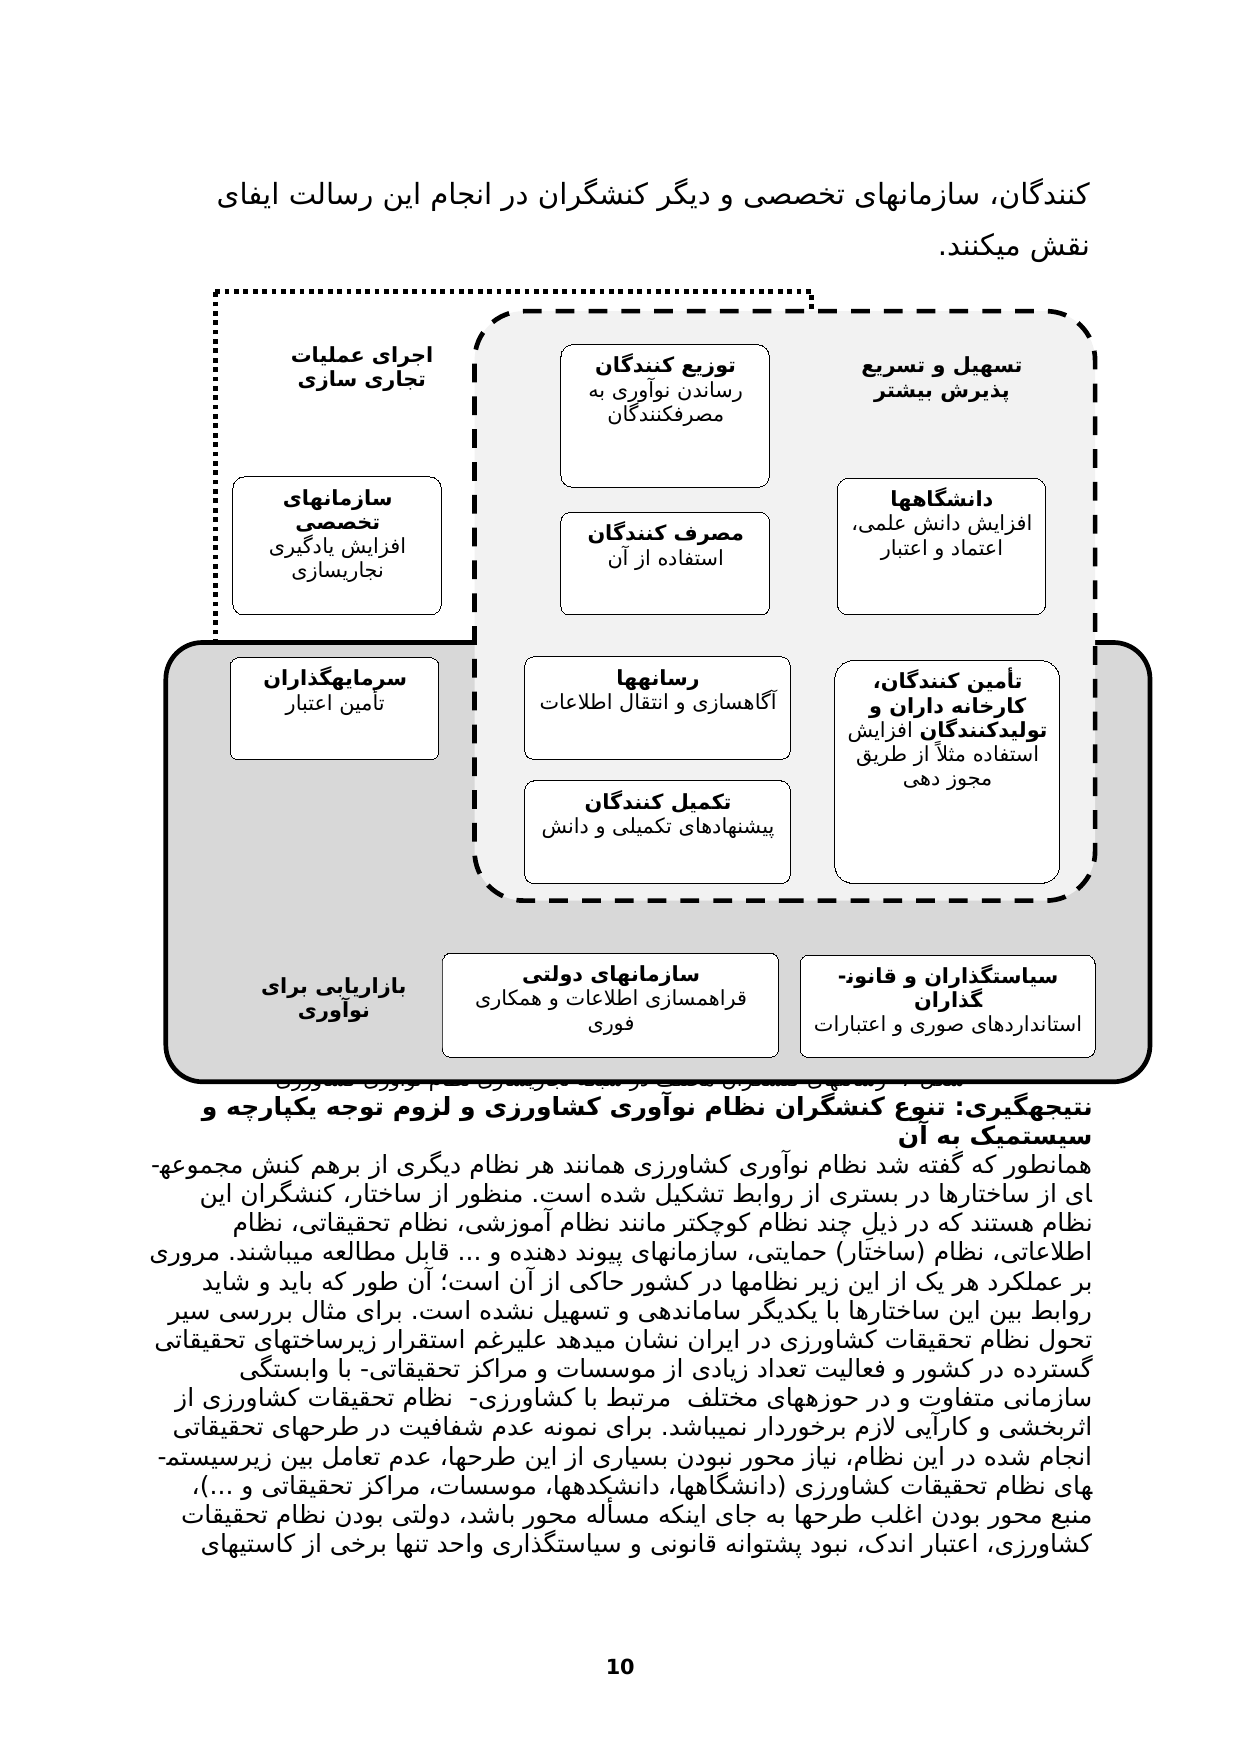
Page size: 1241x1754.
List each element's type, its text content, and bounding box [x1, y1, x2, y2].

text شکل 7- رسالتهای کنشگران مختلف در شبکه تجاریسازی نظام نوآوری کشاورزی [148, 1067, 1092, 1092]
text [148, 177, 1090, 262]
text نتیجهگیری: تنوع کنشگران نظام نوآوری کشاورزی و لزوم توجه یکپارچه و سیستمیک به آن [148, 1092, 1092, 1150]
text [148, 1150, 1092, 1558]
